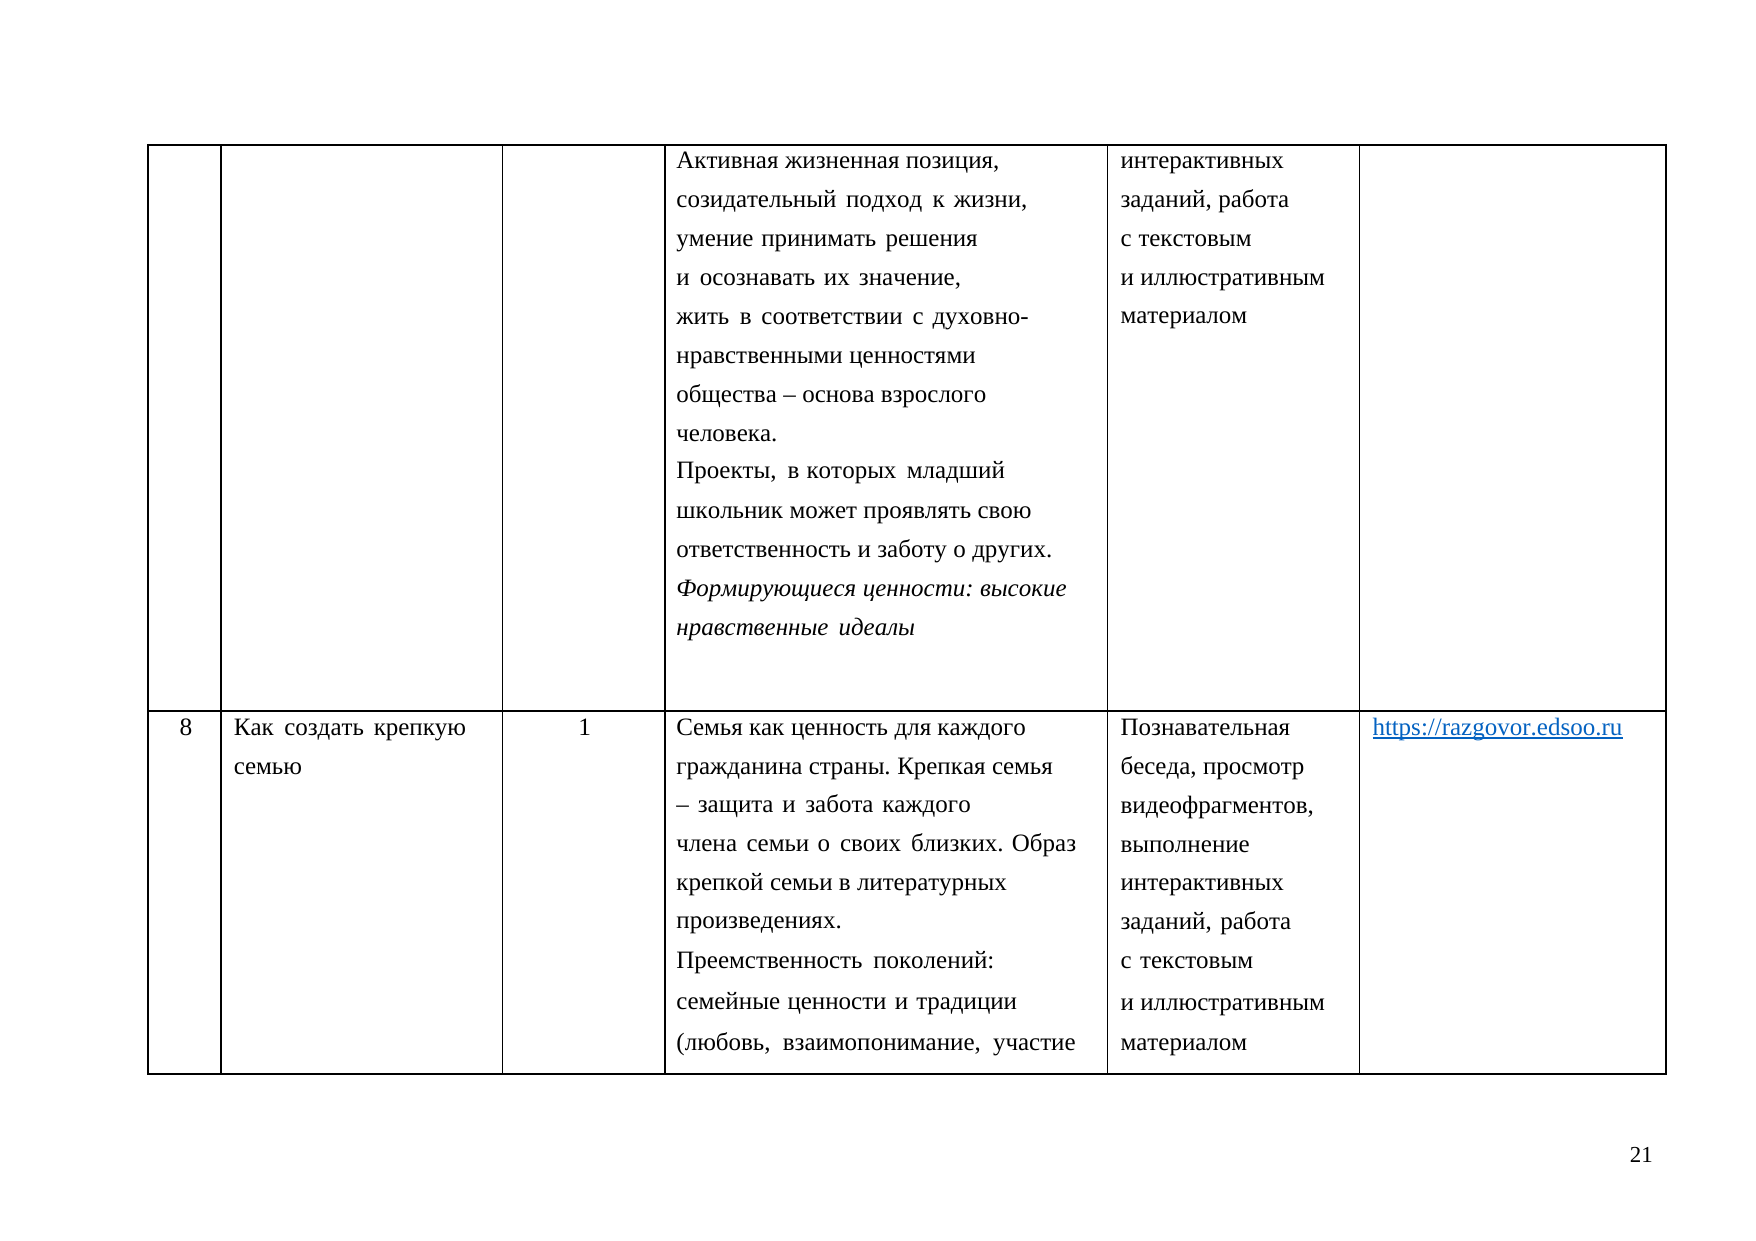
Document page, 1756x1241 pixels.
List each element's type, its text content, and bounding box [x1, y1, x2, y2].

table_header [1360, 146, 1665, 710]
table_header [222, 146, 502, 710]
table_header Активная жизненная позиция, созидательный подход к жизни, умение принимать решения и осознавать их значение, жить в соответствии с духовно- нравственными ценностями общества – основа взрослого человека. Проекты, в которых младший школьник может проявлять свою ответственность и заботу о других. Формирующиеся ценности: высокие нравственные идеалы [666, 146, 1107, 710]
table_cell Познавательная беседа, просмотр видеофрагментов, выполнение интерактивных заданий, работа с текстовым и иллюстративным материалом [1108, 712, 1359, 1073]
table_header [503, 146, 664, 710]
table_header интерактивных заданий, работа с текстовым и иллюстративным материалом [1108, 146, 1359, 710]
table_cell 8 [149, 712, 220, 1073]
table_cell Как создать крепкую семью [222, 712, 502, 1073]
table_cell Семья как ценность для каждого гражданина страны. Крепкая семья – защита и забота каждого члена семьи о своих близких. Образ крепкой семьи в литературных произведениях. Преемственность поколений: семейные ценности и традиции (любовь, взаимопонимание, участие [666, 712, 1107, 1073]
table_cell 1 [503, 712, 664, 1073]
table_header [149, 146, 220, 710]
table_cell https://razgovor.edsoo.ru [1360, 712, 1665, 1073]
